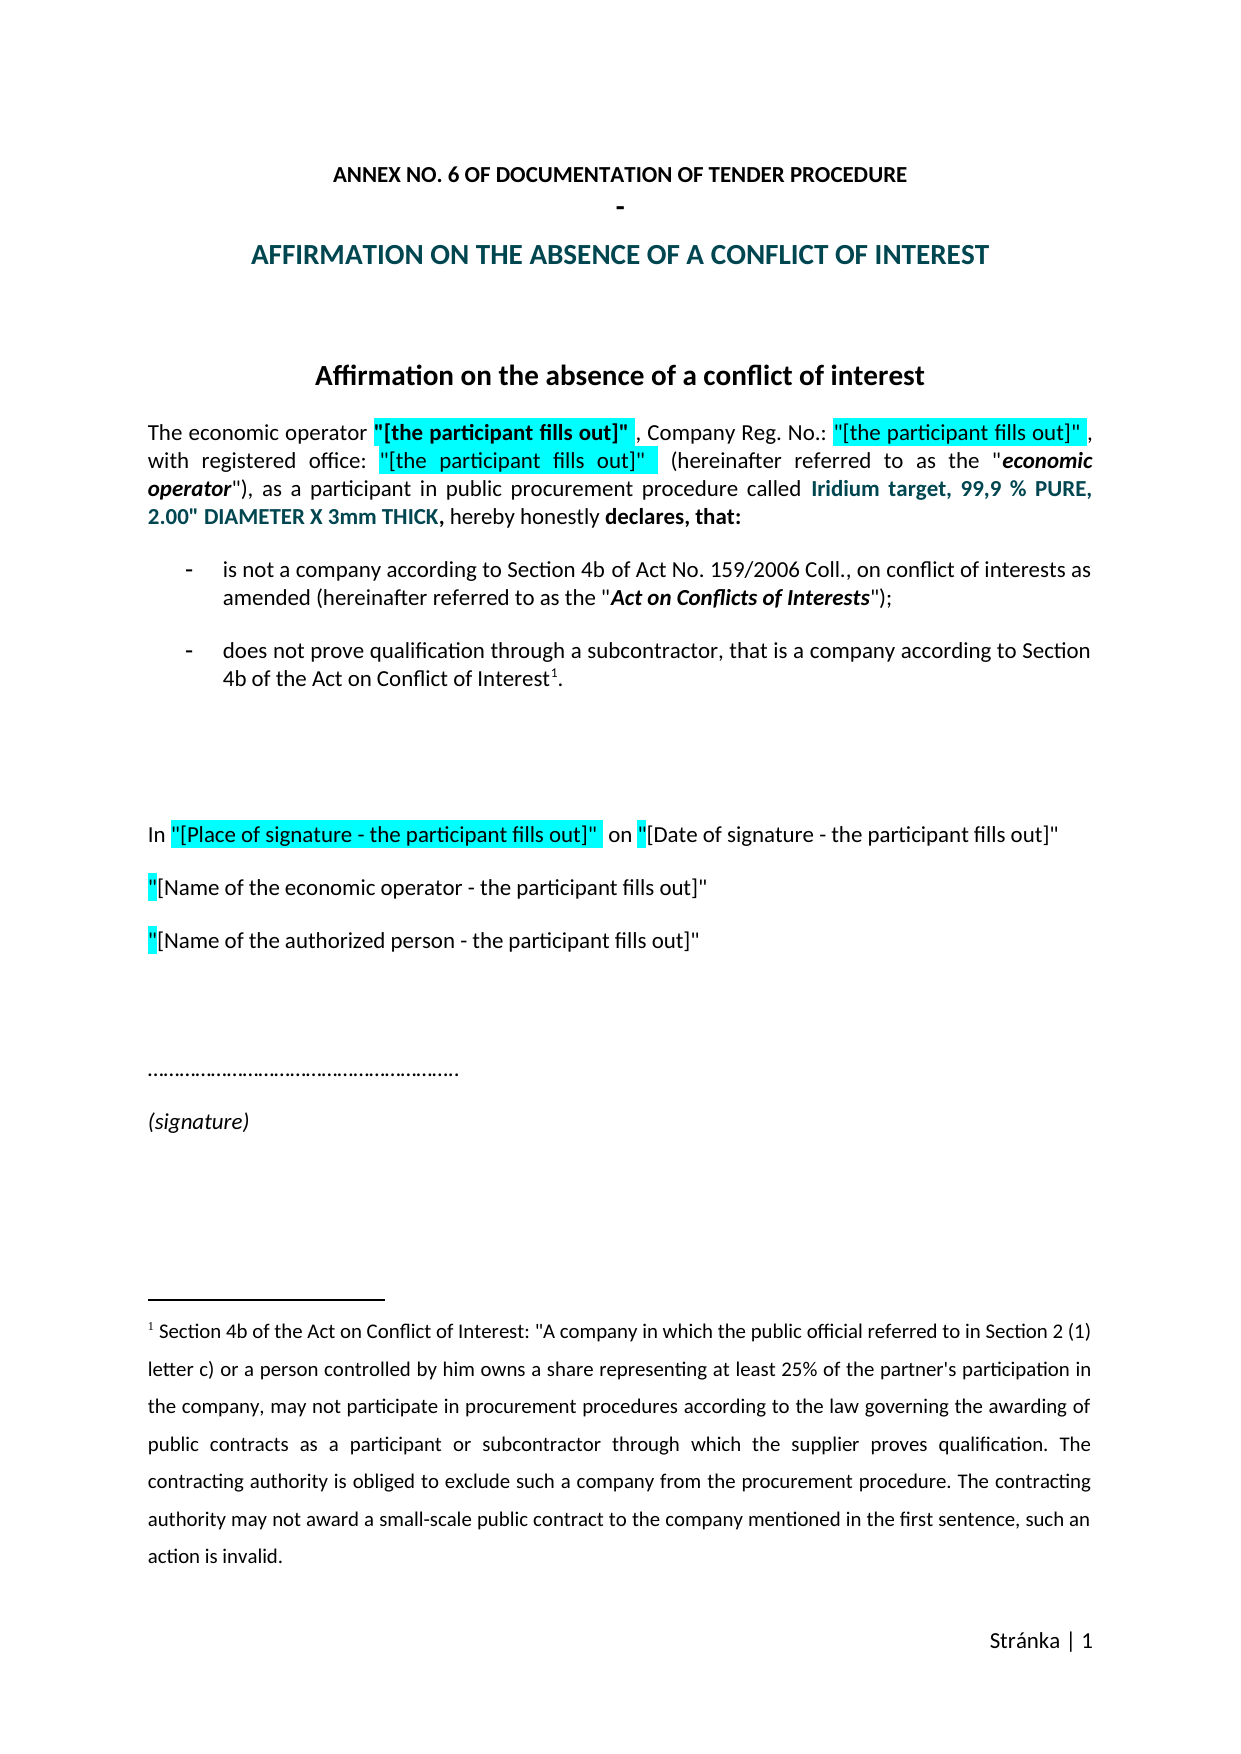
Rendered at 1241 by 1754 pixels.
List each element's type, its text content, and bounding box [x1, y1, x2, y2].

text ………………………………………………….. [148, 1054, 1093, 1082]
text (signature) [148, 1107, 1093, 1135]
text In on [148, 820, 171, 848]
text The economic operator , Company Reg. No.: , with registered office: (hereinafter referred to as the "economic operator"), as a participant in public procurement procedure called Iridium target, 99,9 % PURE, 2.00" DIAMETER X 3mm THICK, hereby honestly declares, that: [148, 418, 1093, 530]
text In on [603, 820, 637, 848]
text In on [646, 820, 1093, 848]
text - [148, 188, 1093, 224]
text affirmation on the absence of a conflict of interest [148, 236, 1093, 272]
list is not a company according to Section 4b of Act No. 159/2006 Coll., on conflict of interests as amended (hereinafter referred to as the "Act on Conflicts of Interests"); [185, 555, 1093, 611]
list does not prove qualification through a subcontractor, that is a company according to Section 4b of the Act on Conflict of Interest. [185, 636, 1093, 692]
text Affirmation on the absence of a conflict of interest [148, 357, 1093, 393]
text Annex No. 6 of Documentation of TENDER procedure [148, 160, 1093, 188]
